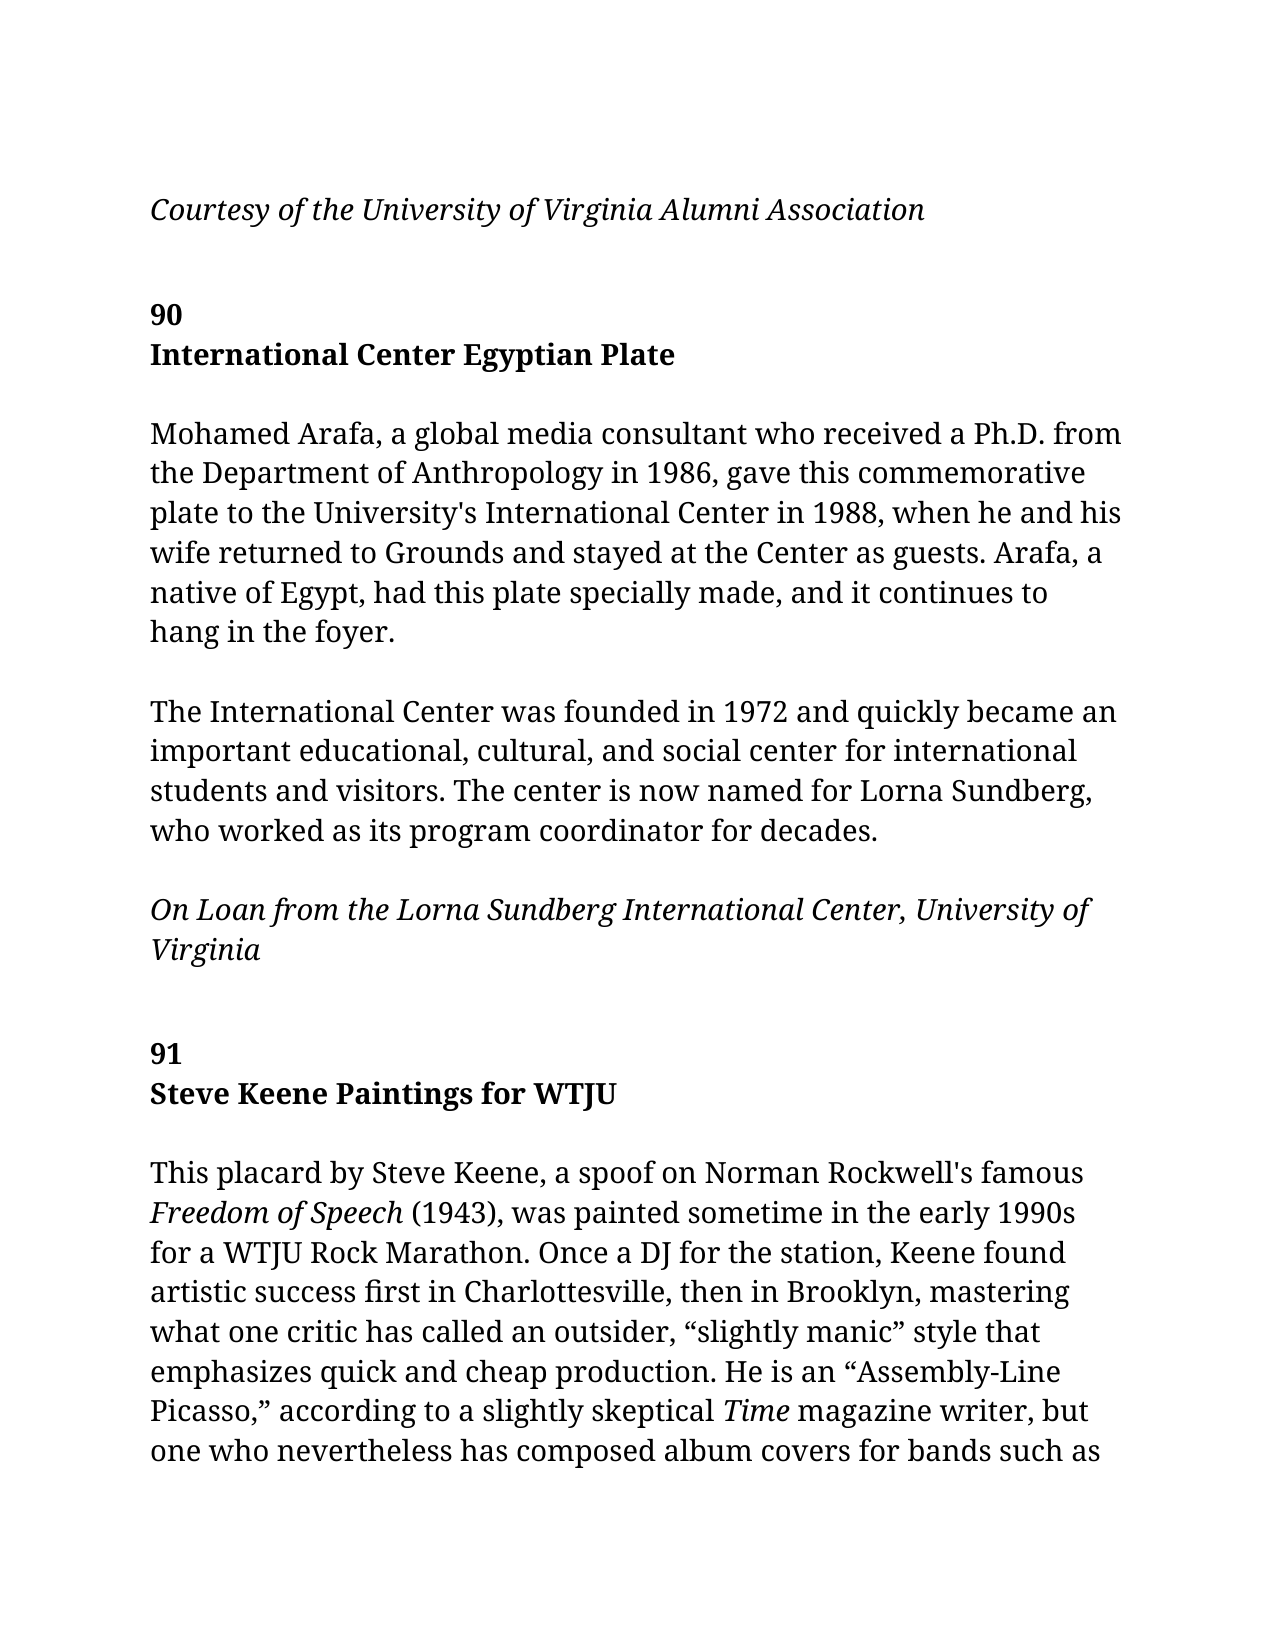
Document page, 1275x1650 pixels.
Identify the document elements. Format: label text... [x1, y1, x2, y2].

text 90 [150, 294, 1125, 334]
text On Loan from the Lorna Sundberg International Center, University of Virginia [150, 889, 1125, 969]
text Mohamed Arafa, a global media consultant who received a Ph.D. from the Department of Anthropology in 1986, gave this commemorative plate to the University's International Center in 1988, when he and his wife returned to Grounds and stayed at the Center as guests. Arafa, a native of Egypt, had this plate specially made, and it continues to hang in the foyer. [150, 413, 1125, 651]
text Steve Keene Paintings for WTJU [150, 1073, 1125, 1113]
text Courtesy of the University of Virginia Alumni Association [150, 190, 1125, 229]
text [150, 1152, 1125, 1470]
text 91 [150, 1033, 1125, 1073]
text The International Center was founded in 1972 and quickly became an important educational, cultural, and social center for international students and visitors. The center is now named for Lorna Sundberg, who worked as its program coordinator for decades. [150, 691, 1125, 850]
text International Center Egyptian Plate [150, 334, 1125, 373]
